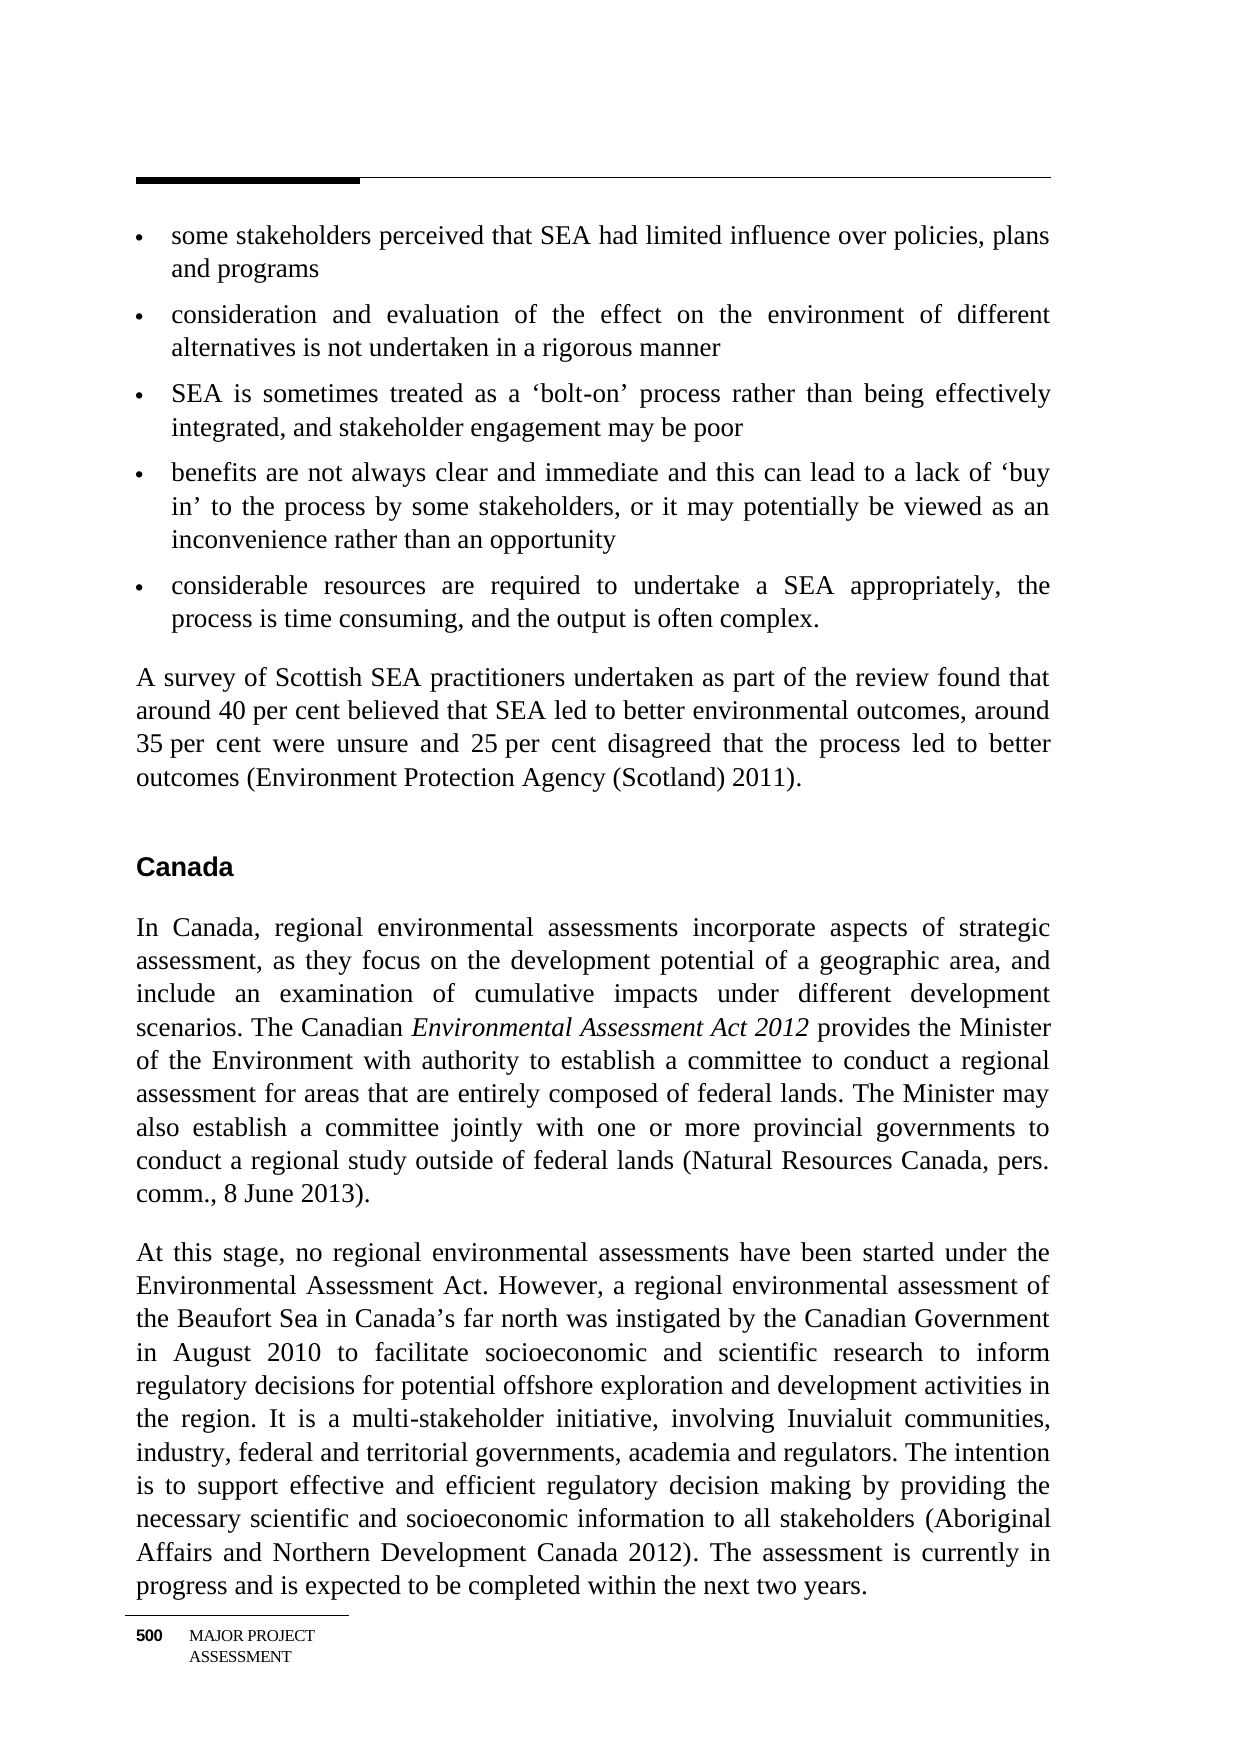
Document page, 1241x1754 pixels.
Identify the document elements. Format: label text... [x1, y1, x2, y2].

list SEA is sometimes treated as a ‘bolt-on’ process rather than being effectively integrated, and stakeholder engagement may be poor [136, 375, 1051, 442]
list consideration and evaluation of the effect on the environment of different alternatives is not undertaken in a rigorous manner [136, 296, 1051, 363]
text In Canada, regional environmental assessments incorporate aspects of strategic assessment, as they focus on the development potential of a geographic area, and include an examination of cumulative impacts under different development scenarios. The Canadian Environmental Assessment Act 2012 provides the Minister of the Environment with authority to establish a committee to conduct a regional assessment for areas that are entirely composed of federal lands. The Minister may also establish a committee jointly with one or more provincial governments to conduct a regional study outside of federal lands (Natural Resources Canada, pers. comm., 8 June 2013). [136, 908, 1051, 1208]
text At this stage, no regional environmental assessments have been started under the Environmental Assessment Act. However, a regional environmental assessment of the Beaufort Sea in Canada’s far north was instigated by the Canadian Government in August 2010 to facilitate socioeconomic and scientific research to inform regulatory decisions for potential offshore exploration and development activities in the region. It is a multi-stakeholder initiative, involving Inuvialuit communities, industry, federal and territorial governments, academia and regulators. The intention is to support effective and efficient regulatory decision making by providing the necessary scientific and socioeconomic information to all stakeholders (Aboriginal Affairs and Northern Development Canada 2012). The assessment is currently in progress and is expected to be completed within the next two years. [136, 1233, 1051, 1600]
list considerable resources are required to undertake a SEA appropriately, the process is time consuming, and the output is often complex. [136, 567, 1051, 633]
text A survey of Scottish SEA practitioners undertaken as part of the review found that around 40 per cent believed that SEA led to better environmental outcomes, around 35 per cent were unsure and 25 per cent disagreed that the process led to better outcomes (Environment Protection Agency (Scotland) 2011). [136, 658, 1051, 792]
list some stakeholders perceived that SEA had limited influence over policies, plans and programs [136, 217, 1051, 283]
list benefits are not always clear and immediate and this can lead to a lack of ‘buy in’ to the process by some stakeholders, or it may potentially be viewed as an inconvenience rather than an opportunity [136, 454, 1051, 554]
